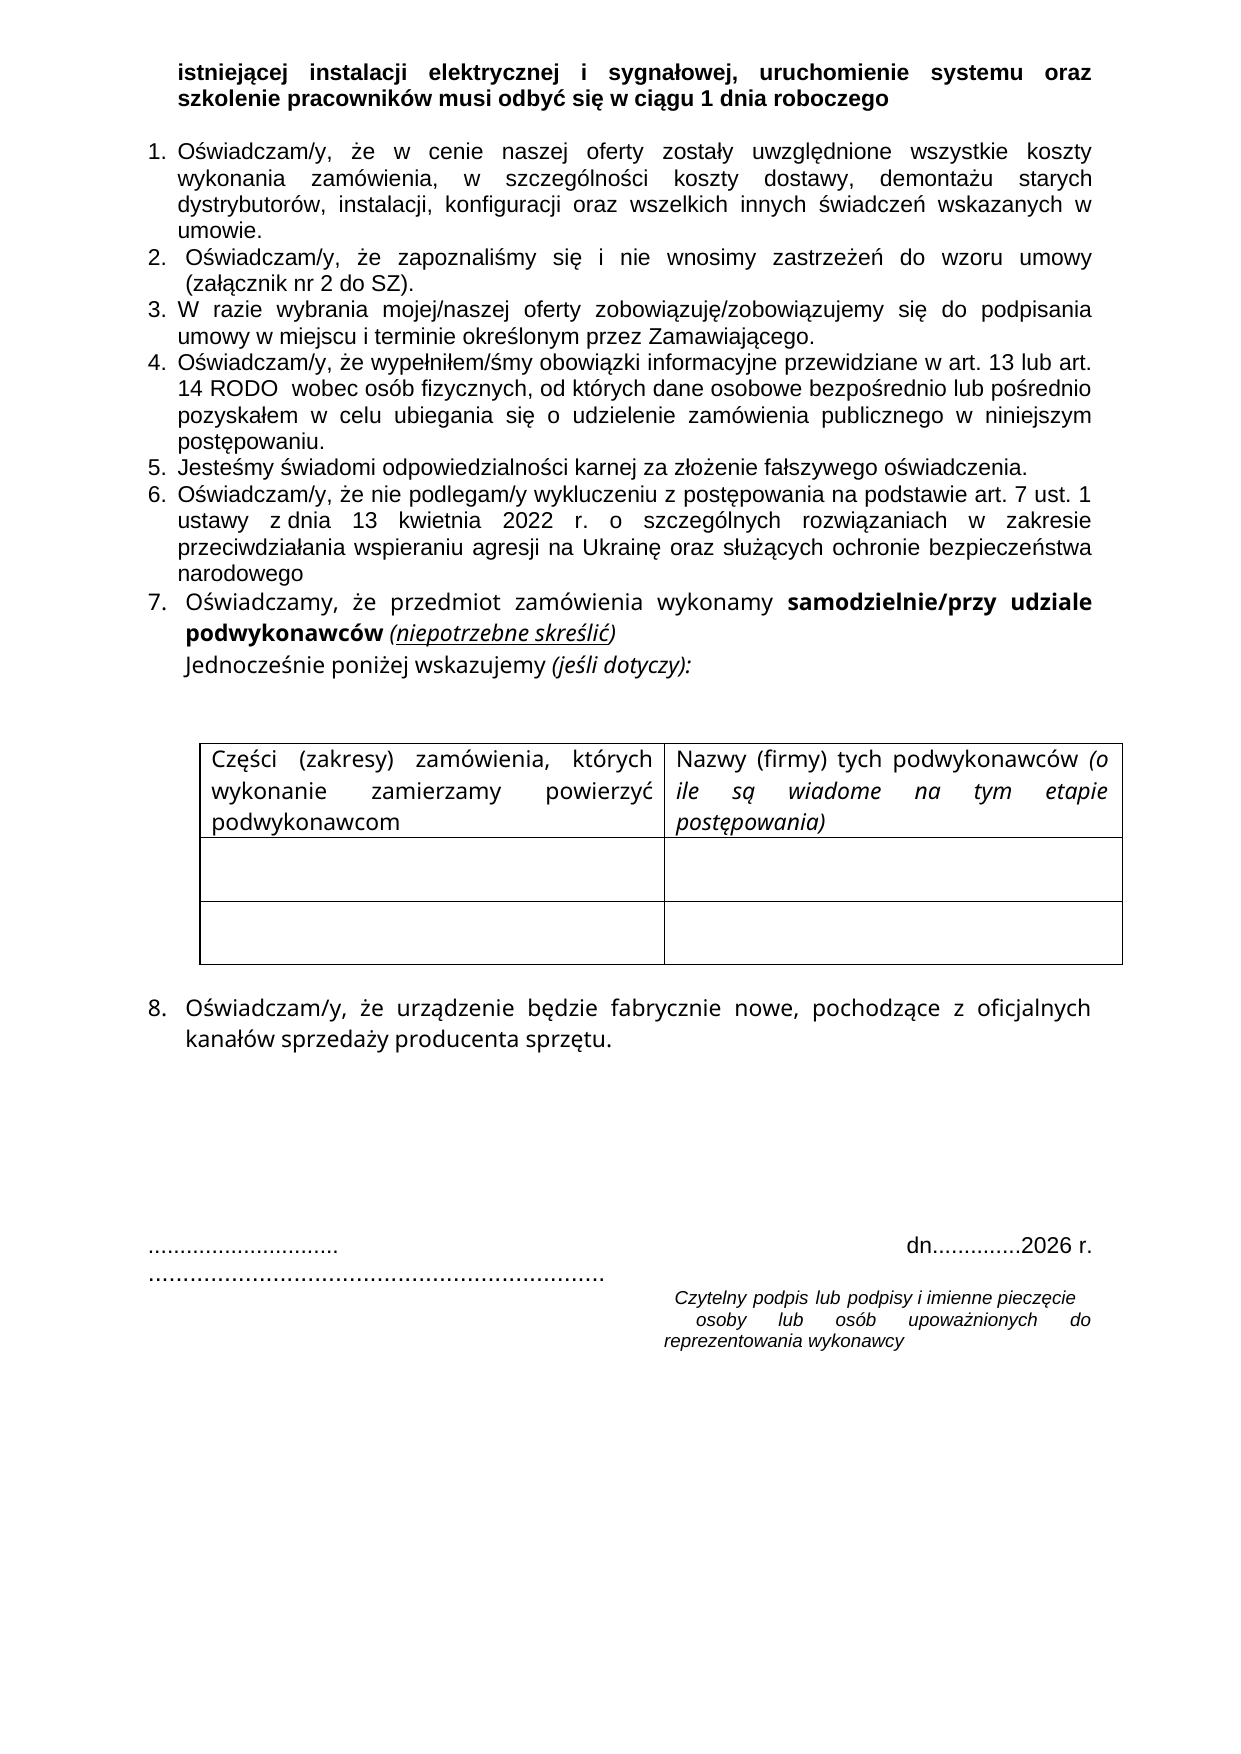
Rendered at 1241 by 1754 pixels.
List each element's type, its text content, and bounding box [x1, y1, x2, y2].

list W razie wybrania mojej/naszej oferty zobowiązuję/zobowiązujemy się do podpisania umowy w miejscu i terminie określonym przez Zamawiającego. [148, 296, 1093, 349]
table_cell [201, 902, 664, 964]
list Jesteśmy świadomi odpowiedzialności karnej za złożenie fałszywego oświadczenia. [148, 454, 1093, 481]
table_header Części (zakresy) zamówienia, których wykonanie zamierzamy powierzyć podwykonawcom [201, 744, 664, 837]
list Oświadczam/y, że zapoznaliśmy się i nie wnosimy zastrzeżeń do wzoru umowy (załącznik nr 2 do SZ). [148, 243, 1093, 296]
text osoby lub osób upoważnionych do reprezentowania wykonawcy [664, 1309, 1093, 1352]
list Oświadczam/y, że urządzenie będzie fabrycznie nowe, pochodzące z oficjalnych kanałów sprzedaży producenta sprzętu. [148, 992, 1093, 1054]
table_cell [201, 838, 664, 901]
list Oświadczamy, że przedmiot zamówienia wykonamy samodzielnie/przy udziale podwykonawców (niepotrzebne skreślić) [148, 586, 1093, 649]
table_cell [665, 902, 1122, 964]
text .............................. dn..............2026 r. .................................................................. [148, 1232, 1093, 1287]
list Oświadczam/y, że w cenie naszej oferty zostały uwzględnione wszystkie koszty wykonania zamówienia, w szczególności koszty dostawy, demontażu starych dystrybutorów, instalacji, konfiguracji oraz wszelkich innych świadczeń wskazanych w umowie. [148, 138, 1093, 243]
list Oświadczam/y, że wypełniłem/śmy obowiązki informacyjne przewidziane w art. 13 lub art. 14 RODO wobec osób fizycznych, od których dane osobowe bezpośrednio lub pośrednio pozyskałem w celu ubiegania się o udzielenie zamówienia publicznego w niniejszym postępowaniu. [148, 349, 1093, 454]
text Jednocześnie poniżej wskazujemy (jeśli dotyczy): [185, 649, 1093, 680]
table_cell [665, 838, 1122, 901]
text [177, 59, 1093, 112]
table_header Nazwy (firmy) tych podwykonawców (o ile są wiadome na tym etapie postępowania) [665, 744, 1122, 837]
list Oświadczam/y, że nie podlegam/y wykluczeniu z postępowania na podstawie art. 7 ust. 1 ustawy z dnia 13 kwietnia 2022 r. o szczególnych rozwiązaniach w zakresie przeciwdziałania wspieraniu agresji na Ukrainę oraz służących ochronie bezpieczeństwa narodowego [148, 481, 1093, 586]
text Czytelny podpis lub podpisy i imienne pieczęcie [649, 1287, 1093, 1309]
